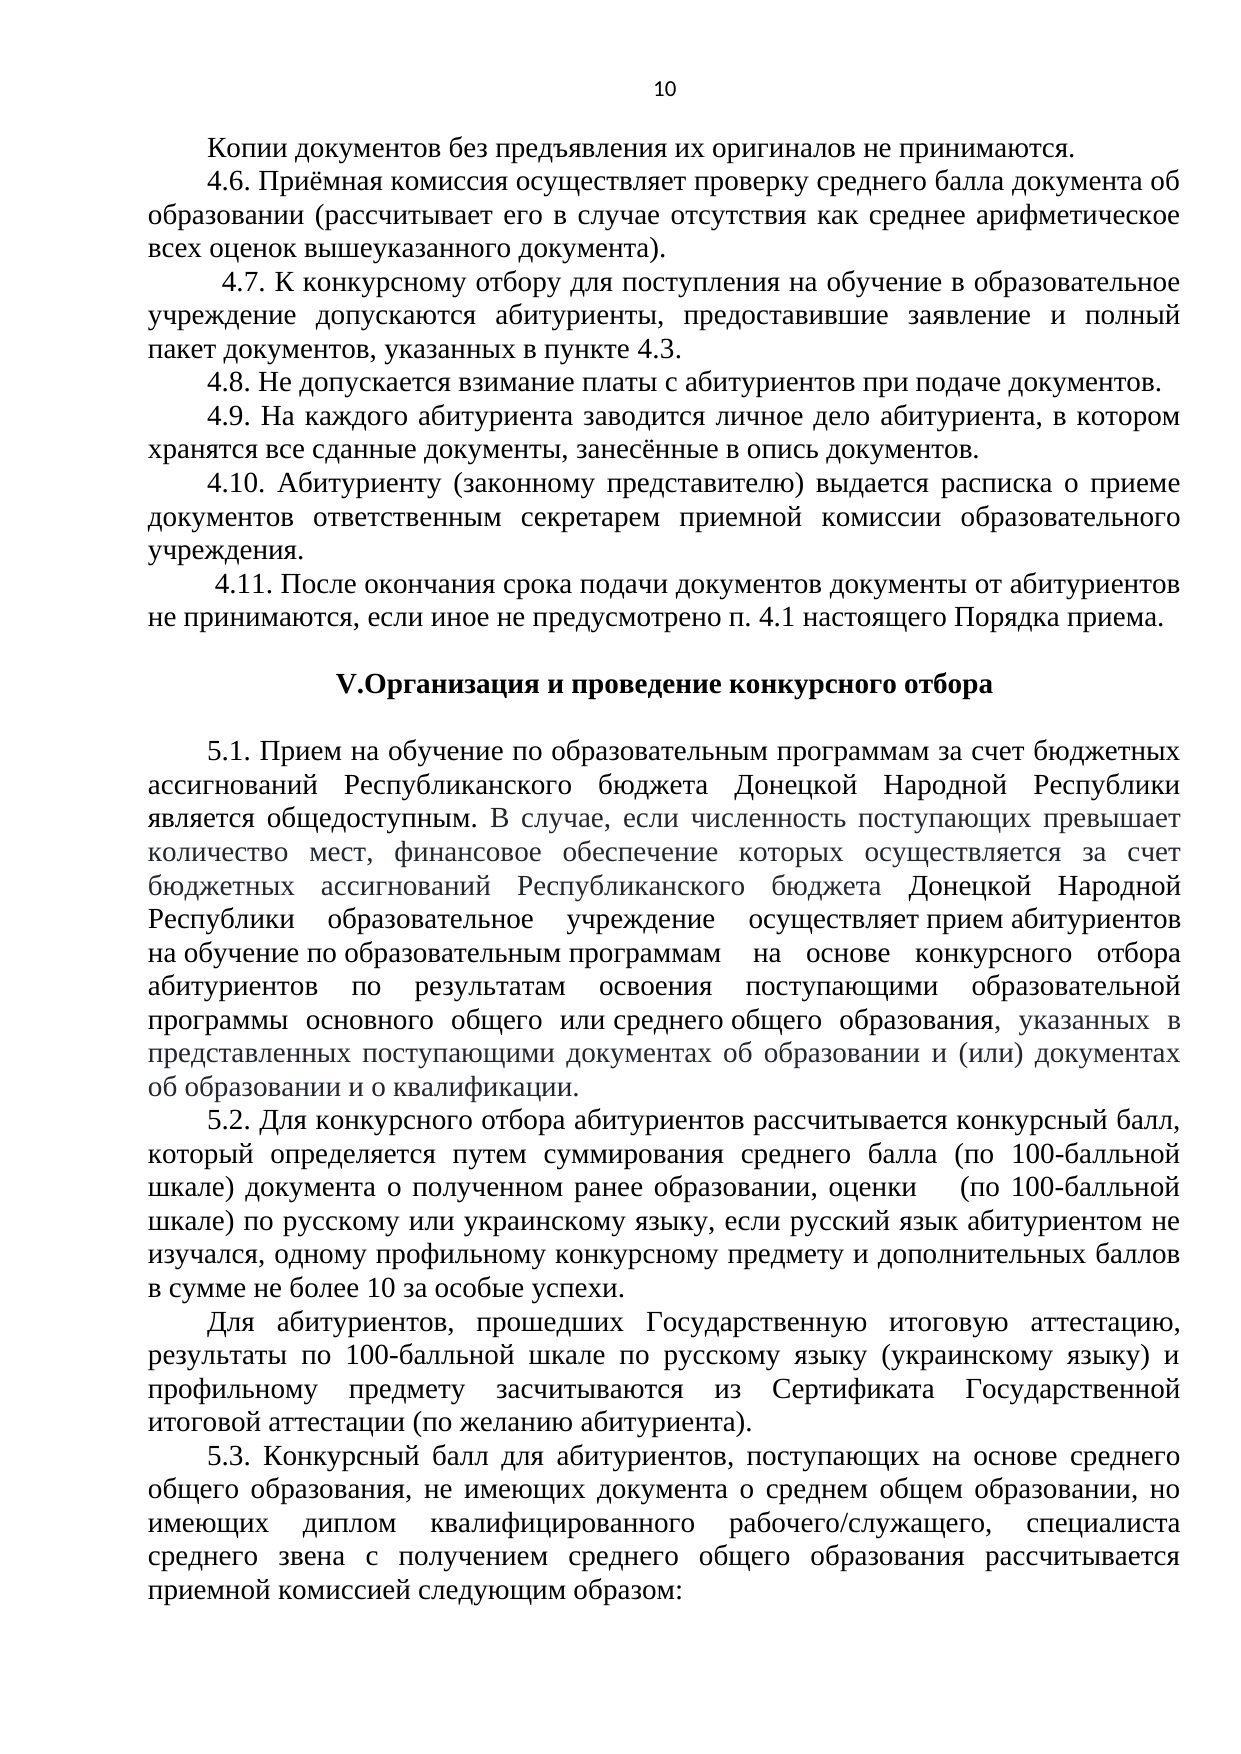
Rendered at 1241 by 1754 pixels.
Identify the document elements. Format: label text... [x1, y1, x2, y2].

text 4.6. Приёмная комиссия осуществляет проверку среднего балла документа об образовании (рассчитывает его в случае отсутствия как среднее арифметическое всех оценок вышеуказанного документа). [148, 163, 1181, 264]
text Для абитуриентов, прошедших Государственную итоговую аттестацию, результаты по 100-балльной шкале по русскому языку (украинскому языку) и профильному предмету засчитываются из Сертификата Государственной итоговой аттестации (по желанию абитуриента). [148, 1304, 1181, 1438]
text Копии документов без предъявления их оригиналов не принимаются. [148, 130, 1181, 163]
text 4.9. На каждого абитуриента заводится личное дело абитуриента, в котором хранятся все сданные документы, занесённые в опись документов. [148, 398, 1181, 465]
text V.Организация и проведение конкурсного отбора [148, 666, 1181, 700]
text 4.10. Абитуриенту (законному представителю) выдается расписка о приеме документов ответственным секретарем приемной комиссии образовательного учреждения. [148, 465, 1181, 566]
text 4.7. К конкурсному отбору для поступления на обучение в образовательное учреждение допускаются абитуриенты, предоставившие заявление и полный пакет документов, указанных в пункте 4.3. [148, 264, 1181, 364]
text 5.1. Прием на обучение по образовательным программам за счет бюджетных ассигнований Республиканского бюджета Донецкой Народной Республики является общедоступным. В случае, если численность поступающих превышает количество мест, финансовое обеспечение которых осуществляется за счет бюджетных ассигнований Республиканского бюджета Донецкой Народной Республики образовательное учреждение осуществляет прием абитуриентов на обучение по образовательным программам на основе конкурсного отбора абитуриентов по результатам освоения поступающими образовательной программы основного общего или среднего общего образования, указанных в представленных поступающими документах об образовании и (или) документах об образовании и о квалификации. [148, 733, 1181, 1102]
text 4.8. Не допускается взимание платы с абитуриентов при подаче документов. [148, 364, 1181, 398]
text 5.2. Для конкурсного отбора абитуриентов рассчитывается конкурсный балл, который определяется путем суммирования среднего балла (по 100-балльной шкале) документа о полученном ранее образовании, оценки (по 100-балльной шкале) по русскому или украинскому языку, если русский язык абитуриентом не изучался, одному профильному конкурсному предмету и дополнительных баллов в сумме не более 10 за особые успехи. [148, 1102, 1181, 1304]
text 4.11. После окончания срока подачи документов документы от абитуриентов не принимаются, если иное не предусмотрено п. 4.1 настоящего Порядка приема. [148, 566, 1181, 633]
text 5.3. Конкурсный балл для абитуриентов, поступающих на основе среднего общего образования, не имеющих документа о среднем общем образовании, но имеющих диплом квалифицированного рабочего/служащего, специалиста среднего звена с получением среднего общего образования рассчитывается приемной комиссией следующим образом: [148, 1438, 1181, 1606]
